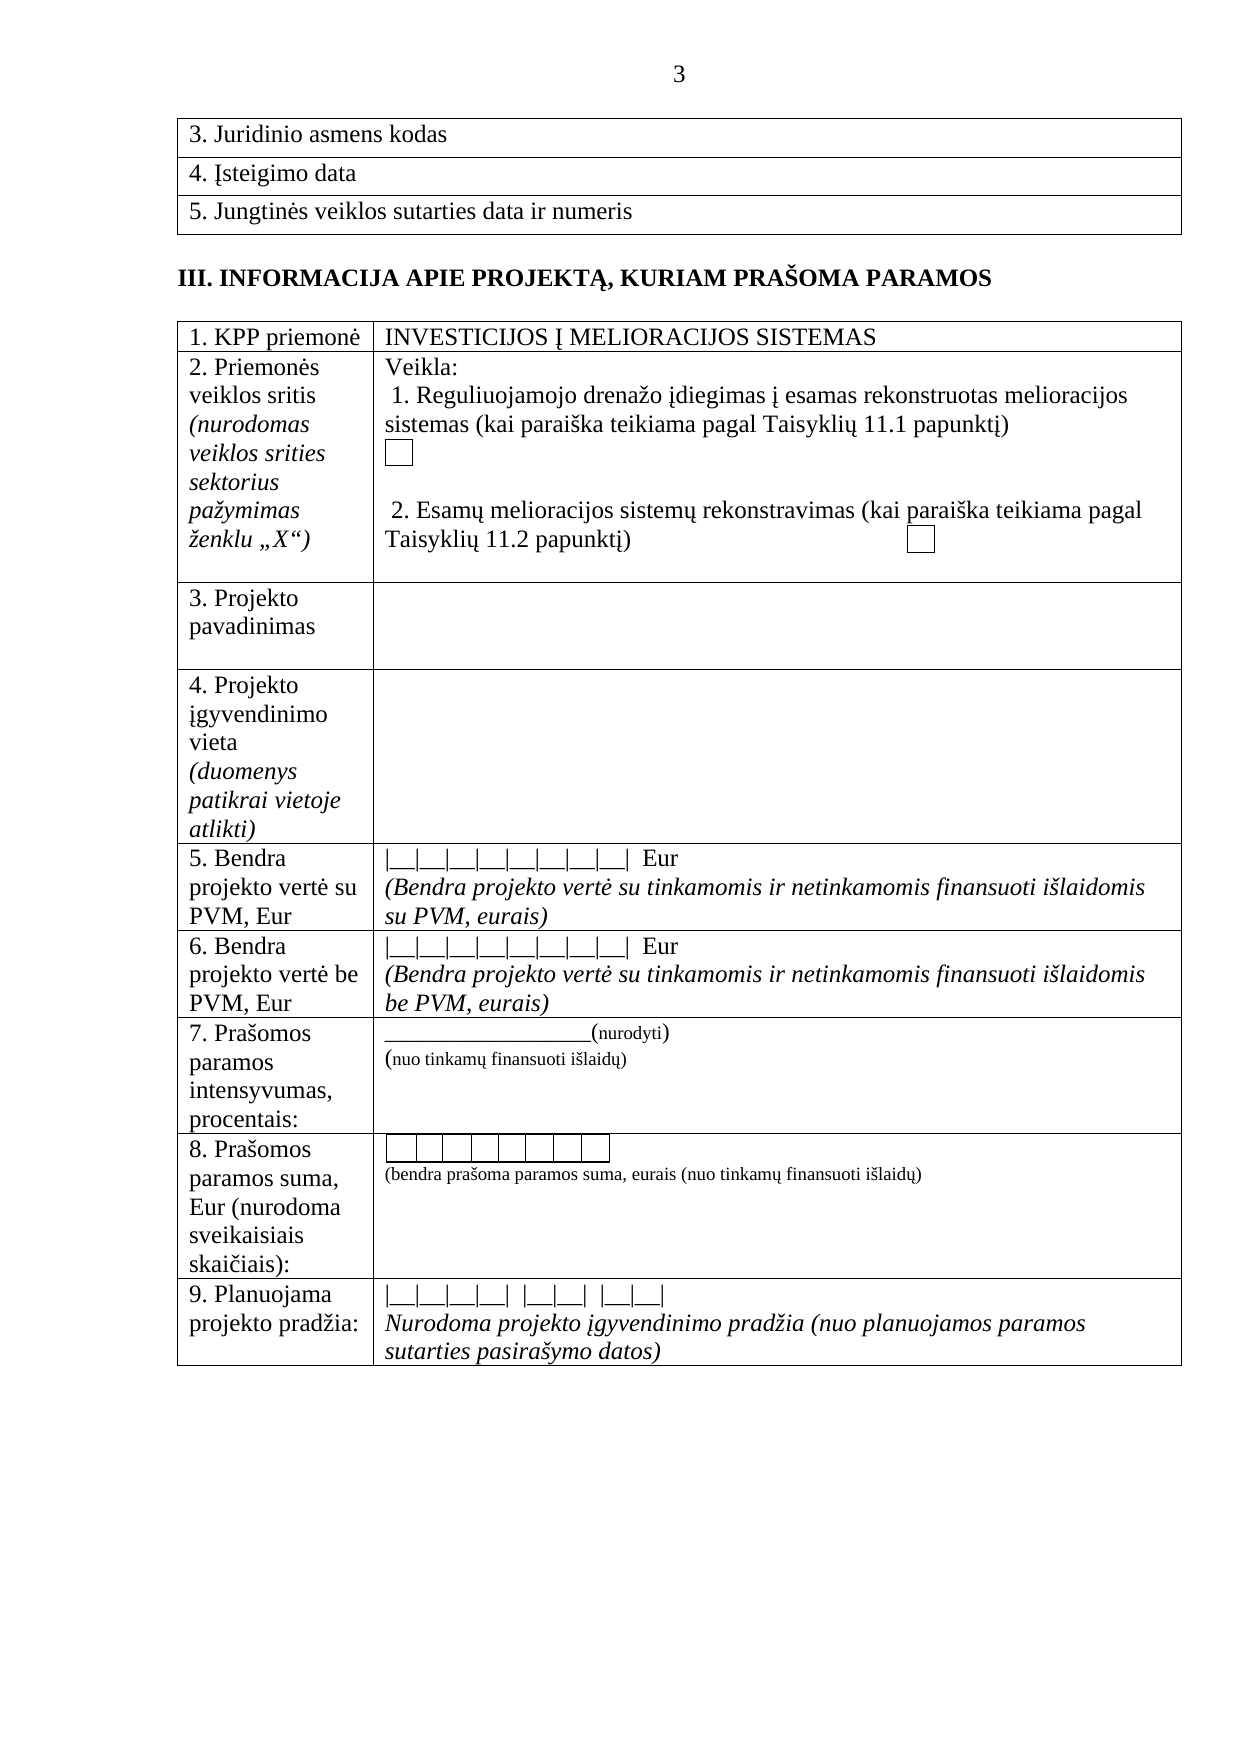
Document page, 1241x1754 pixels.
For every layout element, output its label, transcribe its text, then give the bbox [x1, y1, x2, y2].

table_cell 3. Projekto pavadinimas [178, 583, 373, 669]
table_cell [374, 583, 1181, 669]
table_cell [374, 670, 1181, 842]
table_cell Veikla: 1. Reguliuojamojo drenažo įdiegimas į esamas rekonstruotas melioracijos sistemas (kai paraiška teikiama pagal Taisyklių 11.1 papunktį) 2. Esamų melioracijos sistemų rekonstravimas (kai paraiška teikiama pagal Taisyklių 11.2 papunktį) [374, 352, 1181, 582]
text III. INFORMACIJA APIE PROJEKTĄ, KURIAM PRAŠOMA PARAMOS [177, 263, 1181, 292]
table_cell 7. Prašomos paramos intensyvumas, procentais: [178, 1018, 373, 1133]
table_cell __________________(nurodyti) (nuo tinkamų finansuoti išlaidų) [374, 1018, 1181, 1133]
table_cell 6. Bendra projekto vertė be PVM, Eur [178, 931, 373, 1017]
table_header 1. KPP priemonė [178, 322, 373, 351]
table_cell |__|__|__|__| |__|__| |__|__| Nurodoma projekto įgyvendinimo pradžia (nuo planuojamos paramos sutarties pasirašymo datos) [374, 1279, 1181, 1365]
table_cell 9. Planuojama projekto pradžia: [178, 1279, 373, 1365]
table_cell 5. Bendra projekto vertė su PVM, Eur [178, 844, 373, 930]
table_cell 4. Projekto įgyvendinimo vieta (duomenys patikrai vietoje atlikti) [178, 670, 373, 842]
table_header INVESTICIJOS Į MELIORACIJOS SISTEMAS [374, 322, 1181, 351]
table_cell (bendra prašoma paramos suma, eurais (nuo tinkamų finansuoti išlaidų) [374, 1134, 1181, 1278]
table_cell |__|__|__|__|__|__|__|__| Eur (Bendra projekto vertė su tinkamomis ir netinkamomis finansuoti išlaidomis su PVM, eurais) [374, 844, 1181, 930]
table_cell |__|__|__|__|__|__|__|__| Eur (Bendra projekto vertė su tinkamomis ir netinkamomis finansuoti išlaidomis be PVM, eurais) [374, 931, 1181, 1017]
table_cell 5. Jungtinės veiklos sutarties data ir numeris [178, 196, 1181, 233]
table_cell 4. Įsteigimo data [178, 158, 1181, 195]
table_cell 2. Priemonės veiklos sritis (nurodomas veiklos srities sektorius pažymimas ženklu „X“) [178, 352, 373, 582]
table_cell 8. Prašomos paramos suma, Eur (nurodoma sveikaisiais skaičiais): [178, 1134, 373, 1278]
table_cell 3. Juridinio asmens kodas [178, 119, 1181, 157]
